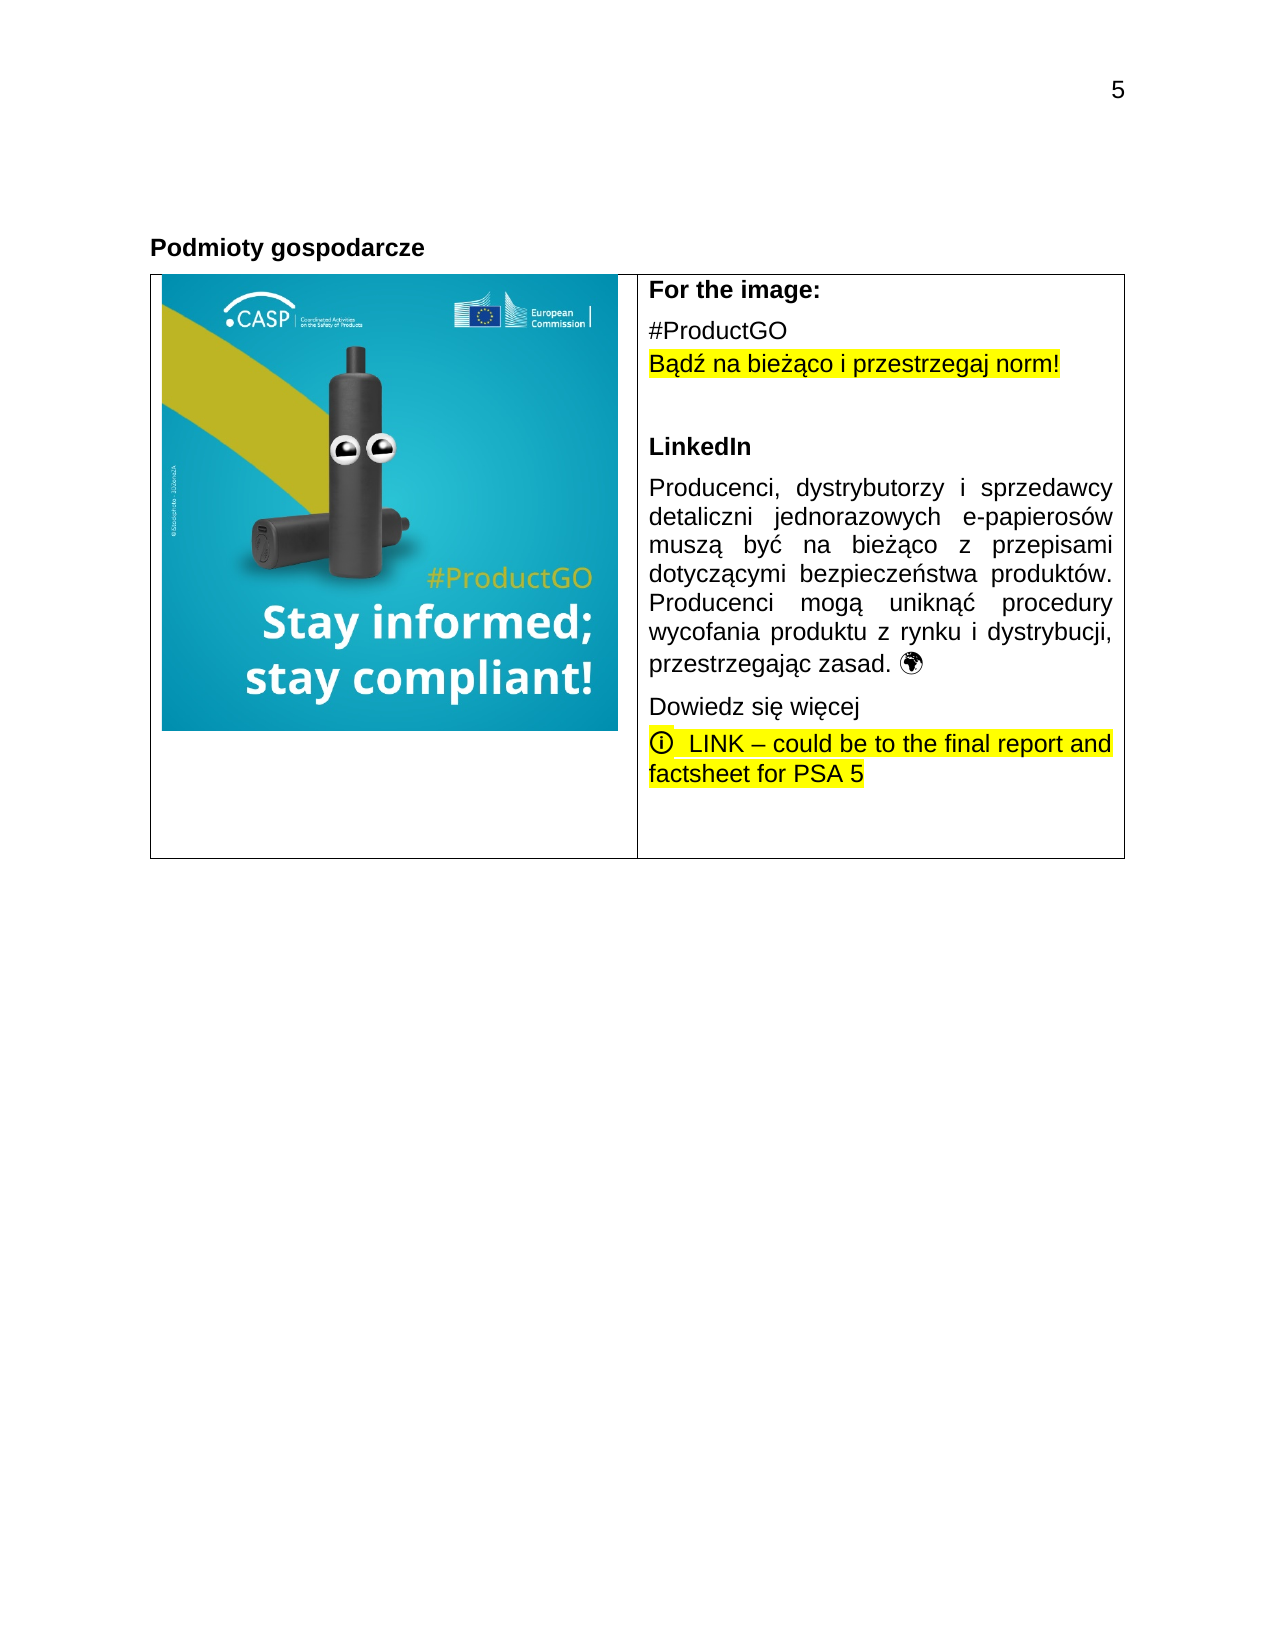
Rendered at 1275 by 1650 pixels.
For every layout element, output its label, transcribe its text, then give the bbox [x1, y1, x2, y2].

picture [161, 274, 618, 731]
table_header [151, 275, 637, 858]
table_header For the image: #ProductGO Bądź na bieżąco i przestrzegaj norm! LinkedIn Producenci, dystrybutorzy i sprzedawcy detaliczni jednorazowych e-papierosów muszą być na bieżąco z przepisami dotyczącymi bezpieczeństwa produktów. Producenci mogą uniknąć procedury wycofania produktu z rynku i dystrybucji, przestrzegając zasad. 🌍 Dowiedz się więcej 🛈 LINK – could be to the final report and factsheet for PSA 5 [638, 275, 1124, 858]
text Podmioty gospodarcze [150, 232, 1125, 261]
